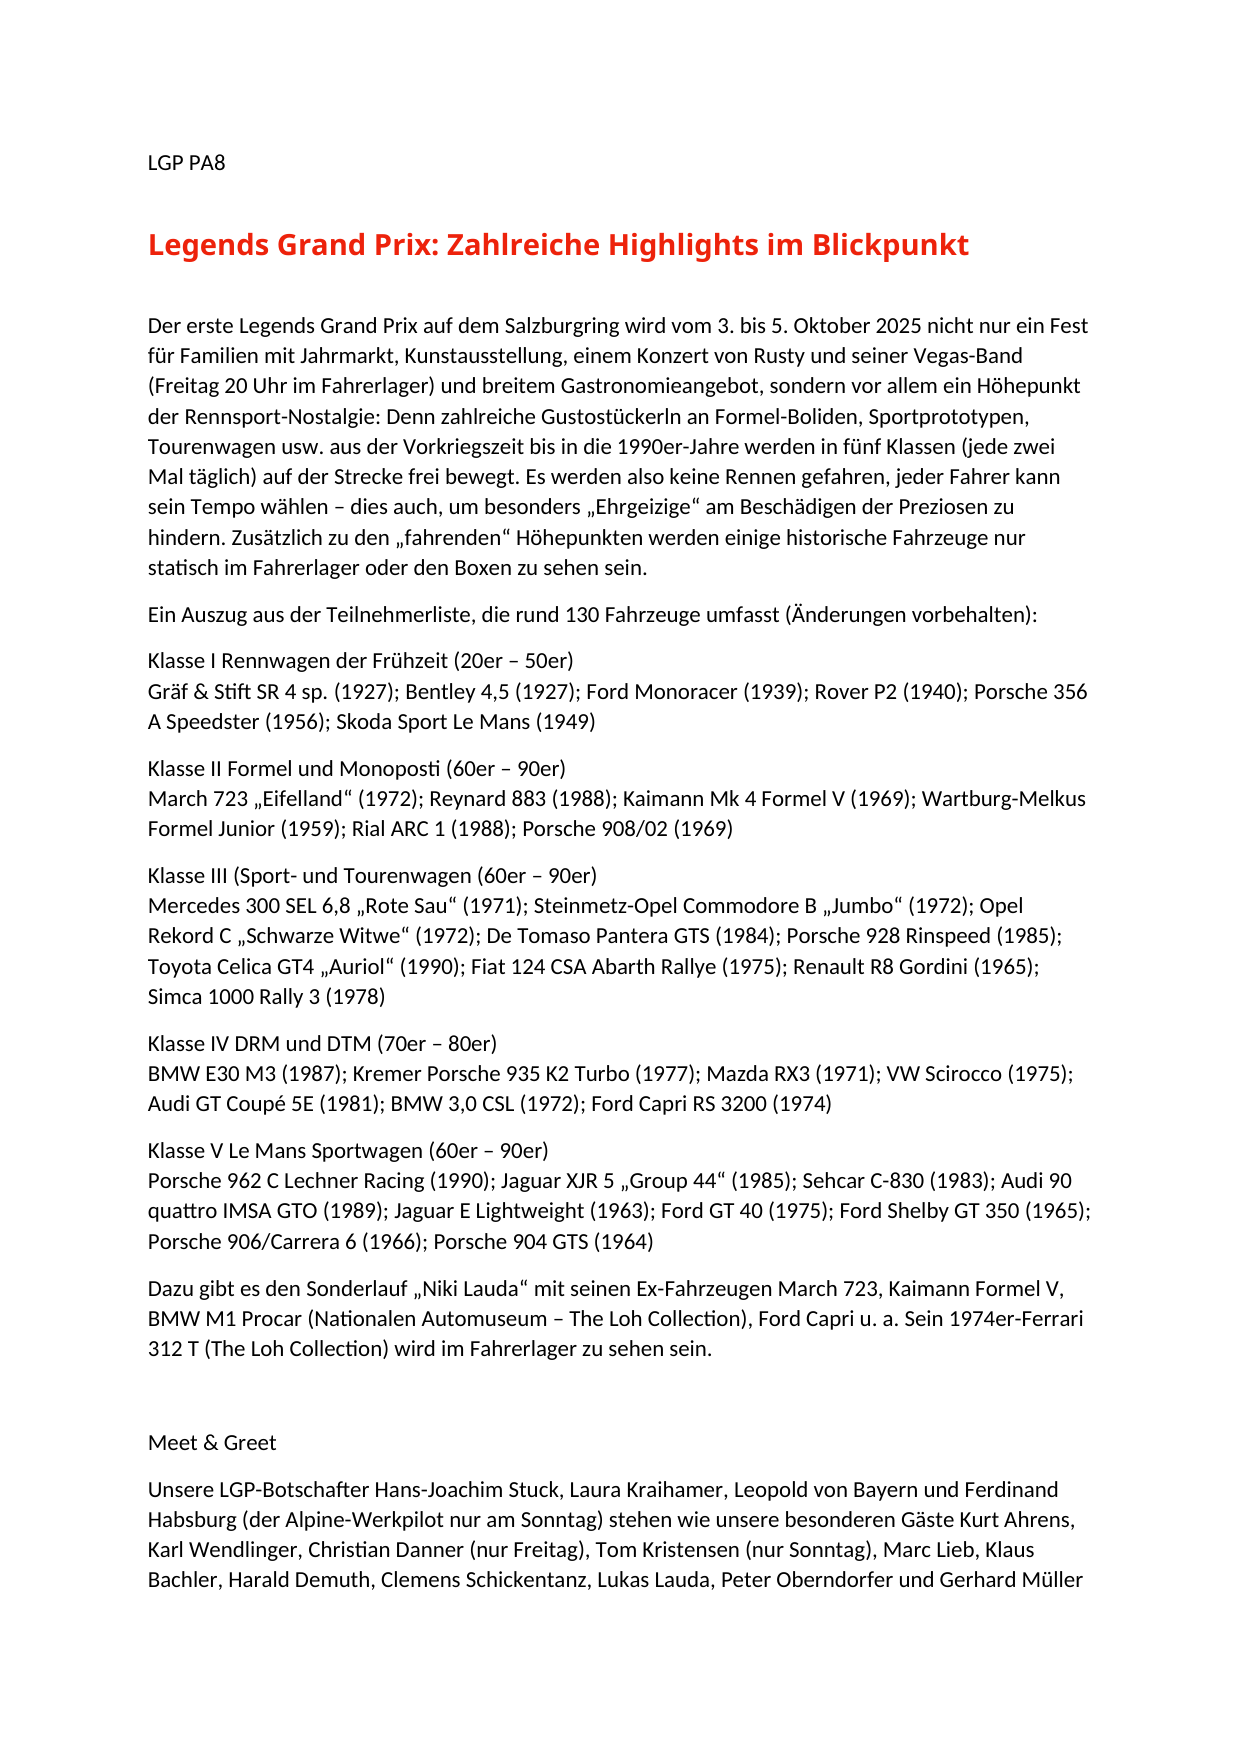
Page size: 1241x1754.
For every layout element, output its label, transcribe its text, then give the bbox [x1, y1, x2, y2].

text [148, 1475, 1093, 1593]
text Klasse II Formel und Monoposti (60er – 90er) March 723 „Eifelland“ (1972); Reynard 883 (1988); Kaimann Mk 4 Formel V (1969); Wartburg-Melkus Formel Junior (1959); Rial ARC 1 (1988); Porsche 908/02 (1969) [148, 754, 1093, 842]
text Klasse V Le Mans Sportwagen (60er – 90er) Porsche 962 C Lechner Racing (1990); Jaguar XJR 5 „Group 44“ (1985); Sehcar C-830 (1983); Audi 90 quattro IMSA GTO (1989); Jaguar E Lightweight (1963); Ford GT 40 (1975); Ford Shelby GT 350 (1965); Porsche 906/Carrera 6 (1966); Porsche 904 GTS (1964) [148, 1136, 1093, 1255]
text Der erste Legends Grand Prix auf dem Salzburgring wird vom 3. bis 5. Oktober 2025 nicht nur ein Fest für Familien mit Jahrmarkt, Kunstausstellung, einem Konzert von Rusty und seiner Vegas-Band (Freitag 20 Uhr im Fahrerlager) und breitem Gastronomieangebot, sondern vor allem ein Höhepunkt der Rennsport-Nostalgie: Denn zahlreiche Gustostückerln an Formel-Boliden, Sportprototypen, Tourenwagen usw. aus der Vorkriegszeit bis in die 1990er-Jahre werden in fünf Klassen (jede zwei Mal täglich) auf der Strecke frei bewegt. Es werden also keine Rennen gefahren, jeder Fahrer kann sein Tempo wählen – dies auch, um besonders „Ehrgeizige“ am Beschädigen der Preziosen zu hindern. Zusätzlich zu den „fahrenden“ Höhepunkten werden einige historische Fahrzeuge nur statisch im Fahrerlager oder den Boxen zu sehen sein. [148, 311, 1093, 581]
text Klasse III (Sport- und Tourenwagen (60er – 90er) Mercedes 300 SEL 6,8 „Rote Sau“ (1971); Steinmetz-Opel Commodore B „Jumbo“ (1972); Opel Rekord C „Schwarze Witwe“ (1972); De Tomaso Pantera GTS (1984); Porsche 928 Rinspeed (1985); Toyota Celica GT4 „Auriol“ (1990); Fiat 124 CSA Abarth Rallye (1975); Renault R8 Gordini (1965); Simca 1000 Rally 3 (1978) [148, 861, 1093, 1010]
text LGP PA8 [148, 148, 1093, 206]
text Klasse I Rennwagen der Frühzeit (20er – 50er) Gräf & Stift SR 4 sp. (1927); Bentley 4,5 (1927); Ford Monoracer (1939); Rover P2 (1940); Porsche 356 A Speedster (1956); Skoda Sport Le Mans (1949) [148, 647, 1093, 735]
text Klasse IV DRM und DTM (70er – 80er) BMW E30 M3 (1987); Kremer Porsche 935 K2 Turbo (1977); Mazda RX3 (1971); VW Scirocco (1975); Audi GT Coupé 5E (1981); BMW 3,0 CSL (1972); Ford Capri RS 3200 (1974) [148, 1029, 1093, 1117]
text Ein Auszug aus der Teilnehmerliste, die rund 130 Fahrzeuge umfasst (Änderungen vorbehalten): [148, 600, 1093, 628]
text Meet & Greet [148, 1428, 1093, 1456]
text Legends Grand Prix: Zahlreiche Highlights im Blickpunkt [148, 225, 1093, 264]
text Dazu gibt es den Sonderlauf „Niki Lauda“ mit seinen Ex-Fahrzeugen March 723, Kaimann Formel V, BMW M1 Procar (Nationalen Automuseum – The Loh Collection), Ford Capri u. a. Sein 1974er-Ferrari 312 T (The Loh Collection) wird im Fahrerlager zu sehen sein. [148, 1274, 1093, 1362]
